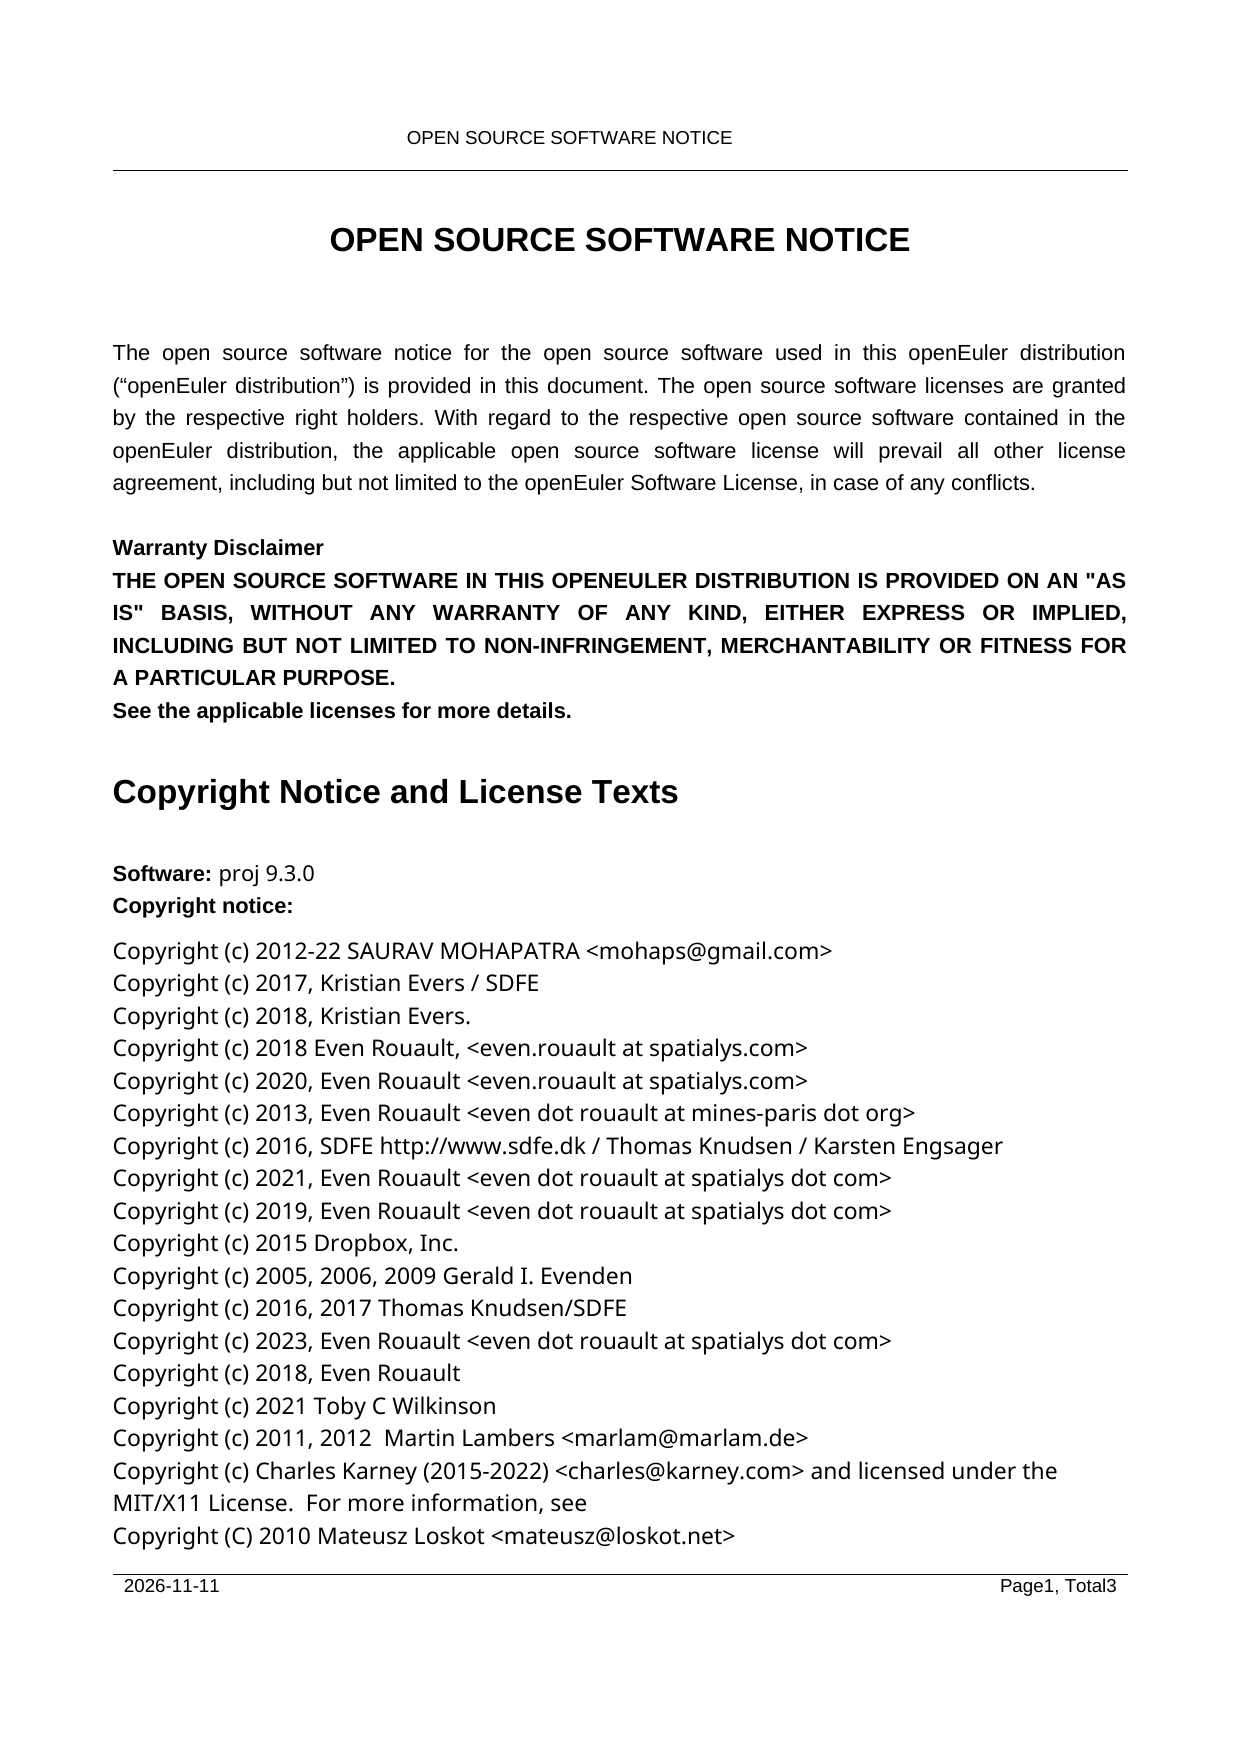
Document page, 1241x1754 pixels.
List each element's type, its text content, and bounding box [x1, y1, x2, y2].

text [112, 934, 1128, 1551]
text Warranty Disclaimer [112, 531, 1128, 564]
text THE OPEN SOURCE SOFTWARE IN THIS OPENEULER DISTRIBUTION IS PROVIDED ON AN "AS IS" BASIS, WITHOUT ANY WARRANTY OF ANY KIND, EITHER EXPRESS OR IMPLIED, INCLUDING BUT NOT LIMITED TO NON-INFRINGEMENT, MERCHANTABILITY OR FITNESS FOR A PARTICULAR PURPOSE. See the applicable licenses for more details. [112, 564, 1128, 726]
text The open source software notice for the open source software used in this openEuler distribution (“openEuler distribution”) is provided in this document. The open source software licenses are granted by the respective right holders. With regard to the respective open source software contained in the openEuler distribution, the applicable open source software license will prevail all other license agreement, including but not limited to the openEuler Software License, in case of any conflicts. [112, 336, 1128, 499]
text Copyright notice: [112, 889, 1128, 921]
text Copyright Notice and License Texts [112, 759, 1128, 824]
title Software: proj 9.3.0 [112, 856, 1128, 889]
text OPEN SOURCE SOFTWARE NOTICE [112, 206, 1128, 271]
